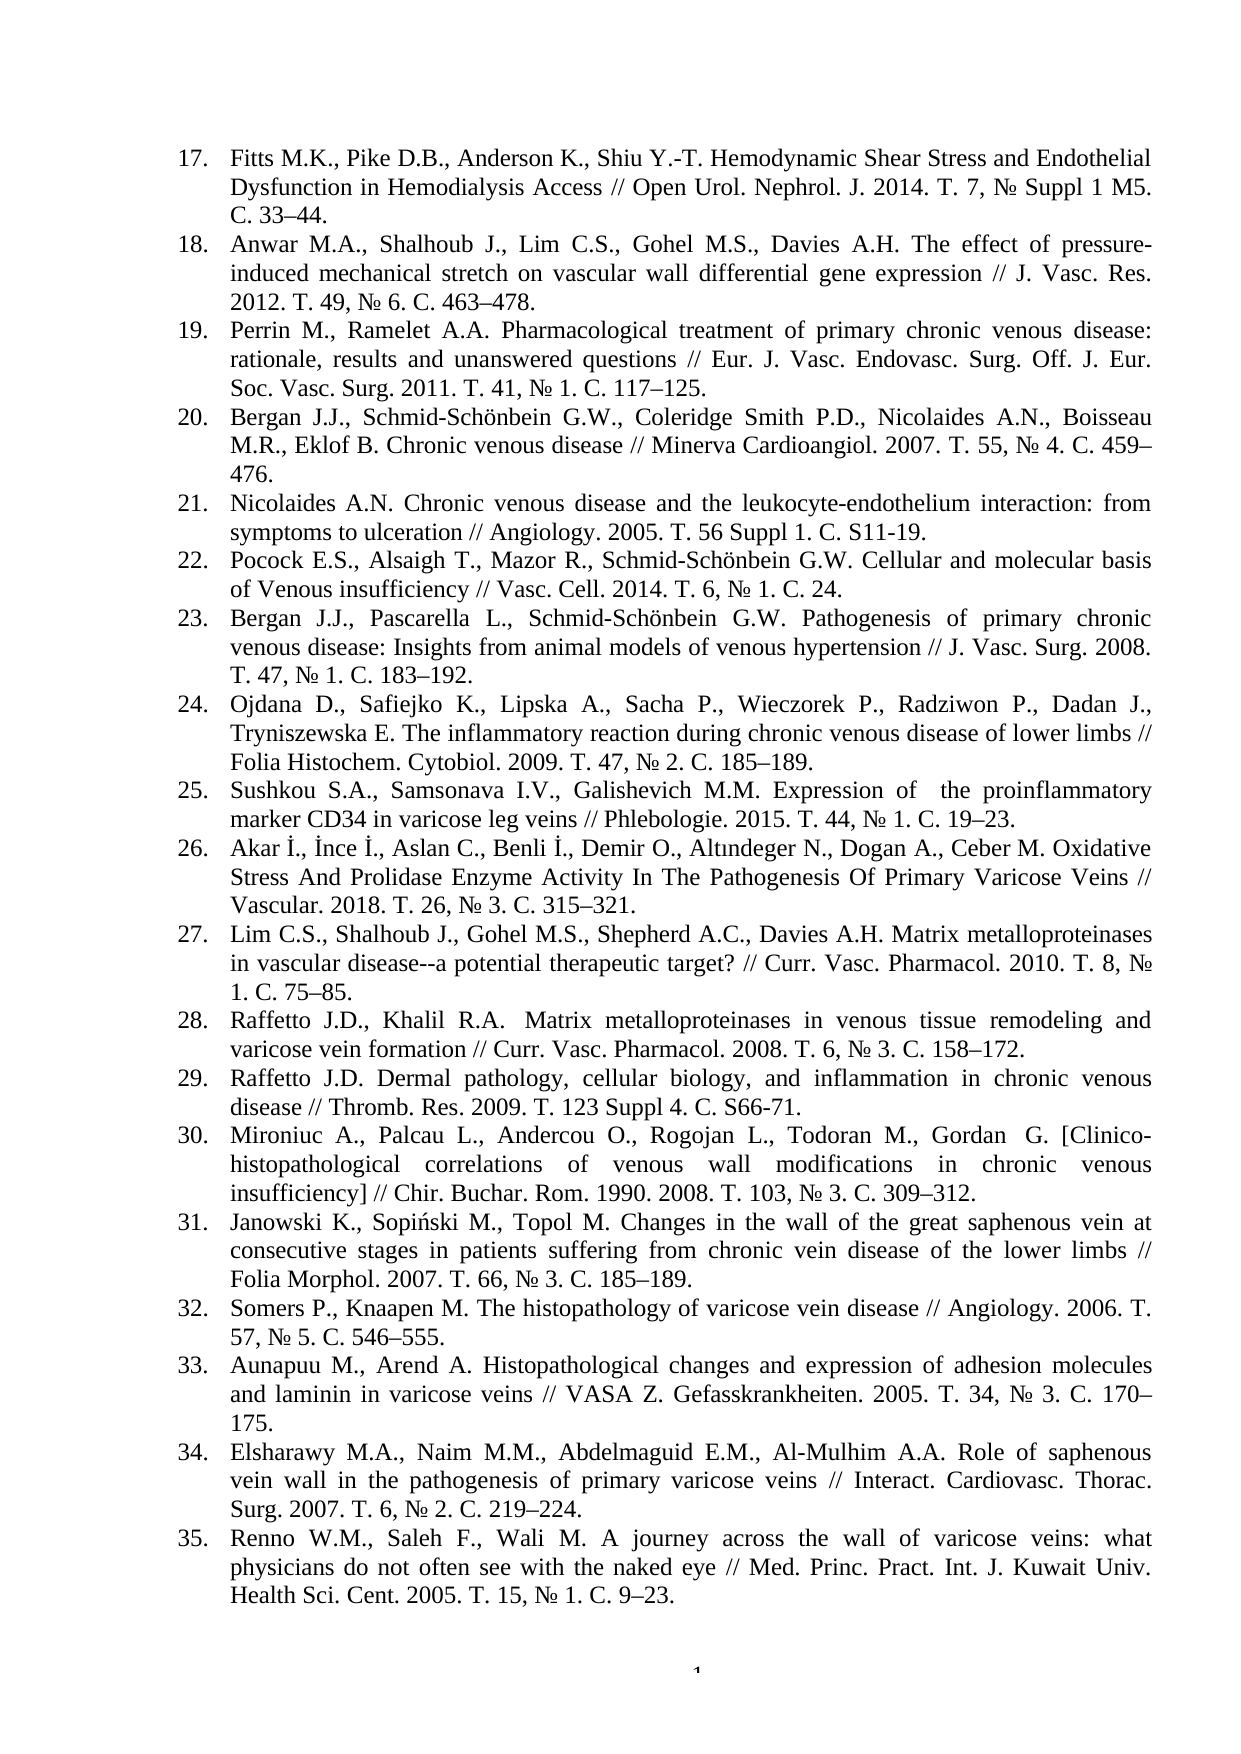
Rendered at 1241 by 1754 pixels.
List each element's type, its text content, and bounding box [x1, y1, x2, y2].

list Janowski K., Sopiński M., Topol M. Changes in the wall of the great saphenous vein at consecutive stages in patients suffering from chronic vein disease of the lower limbs // Folia Morphol. 2007. Т. 66, № 3. С. 185–189. [177, 1207, 1152, 1293]
list Aunapuu M., Arend A. Histopathological changes and expression of adhesion molecules and laminin in varicose veins // VASA Z. Gefasskrankheiten. 2005. Т. 34, № 3. С. 170– 175. [177, 1350, 1153, 1437]
list Lim C.S., Shalhoub J., Gohel M.S., Shepherd A.C., Davies A.H. Matrix metalloproteinases in vascular disease--a potential therapeutic target? // Curr. Vasc. Pharmacol. 2010. Т. 8, № 1. С. 75–85. [177, 919, 1152, 1005]
list Ojdana D., Safiejko K., Lipska A., Sacha P., Wieczorek P., Radziwon P., Dadan J., Tryniszewska E. The inflammatory reaction during chronic venous disease of lower limbs // Folia Histochem. Cytobiol. 2009. Т. 47, № 2. С. 185–189. [177, 689, 1152, 775]
list Sushkou S.A., Samsonava I.V., Galishevich M.M. Expression of the proinflammatory marker CD34 in varicose leg veins // Phlebologie. 2015. Т. 44, № 1. С. 19–23. [177, 775, 1152, 833]
list Somers P., Knaapen M. The histopathology of varicose vein disease // Angiology. 2006. Т. 57, № 5. С. 546–555. [177, 1293, 1152, 1350]
list Mironiuc A., Palcau L., Andercou O., Rogojan L., Todoran M., Gordan G. [Clinico- histopathological correlations of venous wall modifications in chronic venous insufficiency] // Chir. Buchar. Rom. 1990. 2008. Т. 103, № 3. С. 309–312. [177, 1120, 1152, 1207]
list Raffetto J.D. Dermal pathology, cellular biology, and inflammation in chronic venous disease // Thromb. Res. 2009. Т. 123 Suppl 4. С. S66-71. [177, 1063, 1152, 1120]
list Raffetto J.D., Khalil R.A. Matrix metalloproteinases in venous tissue remodeling and varicose vein formation // Curr. Vasc. Pharmacol. 2008. Т. 6, № 3. С. 158–172. [177, 1005, 1152, 1063]
list Fitts M.K., Pike D.B., Anderson K., Shiu Y.-T. Hemodynamic Shear Stress and Endothelial Dysfunction in Hemodialysis Access // Open Urol. Nephrol. J. 2014. Т. 7, № Suppl 1 M5. С. 33–44. [177, 143, 1152, 229]
list Perrin M., Ramelet A.A. Pharmacological treatment of primary chronic venous disease: rationale, results and unanswered questions // Eur. J. Vasc. Endovasc. Surg. Off. J. Eur. Soc. Vasc. Surg. 2011. Т. 41, № 1. С. 117–125. [177, 315, 1152, 402]
list Bergan J.J., Pascarella L., Schmid-Schönbein G.W. Pathogenesis of primary chronic venous disease: Insights from animal models of venous hypertension // J. Vasc. Surg. 2008. Т. 47, № 1. С. 183–192. [177, 603, 1152, 689]
list Elsharawy M.A., Naim M.M., Abdelmaguid E.M., Al-Mulhim A.A. Role of saphenous vein wall in the pathogenesis of primary varicose veins // Interact. Cardiovasc. Thorac. Surg. 2007. Т. 6, № 2. С. 219–224. [177, 1437, 1152, 1523]
list Nicolaides A.N. Chronic venous disease and the leukocyte-endothelium interaction: from symptoms to ulceration // Angiology. 2005. Т. 56 Suppl 1. С. S11-19. [177, 488, 1152, 545]
list Anwar M.A., Shalhoub J., Lim C.S., Gohel M.S., Davies A.H. The effect of pressure- induced mechanical stretch on vascular wall differential gene expression // J. Vasc. Res. 2012. Т. 49, № 6. С. 463–478. [177, 229, 1152, 315]
list Akar İ., İnce İ., Aslan C., Benli İ., Demir O., Altındeger N., Dogan A., Ceber M. Oxidative Stress And Prolidase Enzyme Activity In The Pathogenesis Of Primary Varicose Veins // Vascular. 2018. Т. 26, № 3. С. 315–321. [177, 833, 1152, 919]
list Bergan J.J., Schmid-Schönbein G.W., Coleridge Smith P.D., Nicolaides A.N., Boisseau M.R., Eklof B. Chronic venous disease // Minerva Cardioangiol. 2007. Т. 55, № 4. С. 459– 476. [177, 402, 1152, 488]
list Pocock E.S., Alsaigh T., Mazor R., Schmid-Schönbein G.W. Cellular and molecular basis of Venous insufficiency // Vasc. Cell. 2014. Т. 6, № 1. С. 24. [177, 545, 1152, 603]
list Renno W.M., Saleh F., Wali M. A journey across the wall of varicose veins: what physicians do not often see with the naked eye // Med. Princ. Pract. Int. J. Kuwait Univ. Health Sci. Cent. 2005. Т. 15, № 1. С. 9–23. [177, 1523, 1152, 1609]
